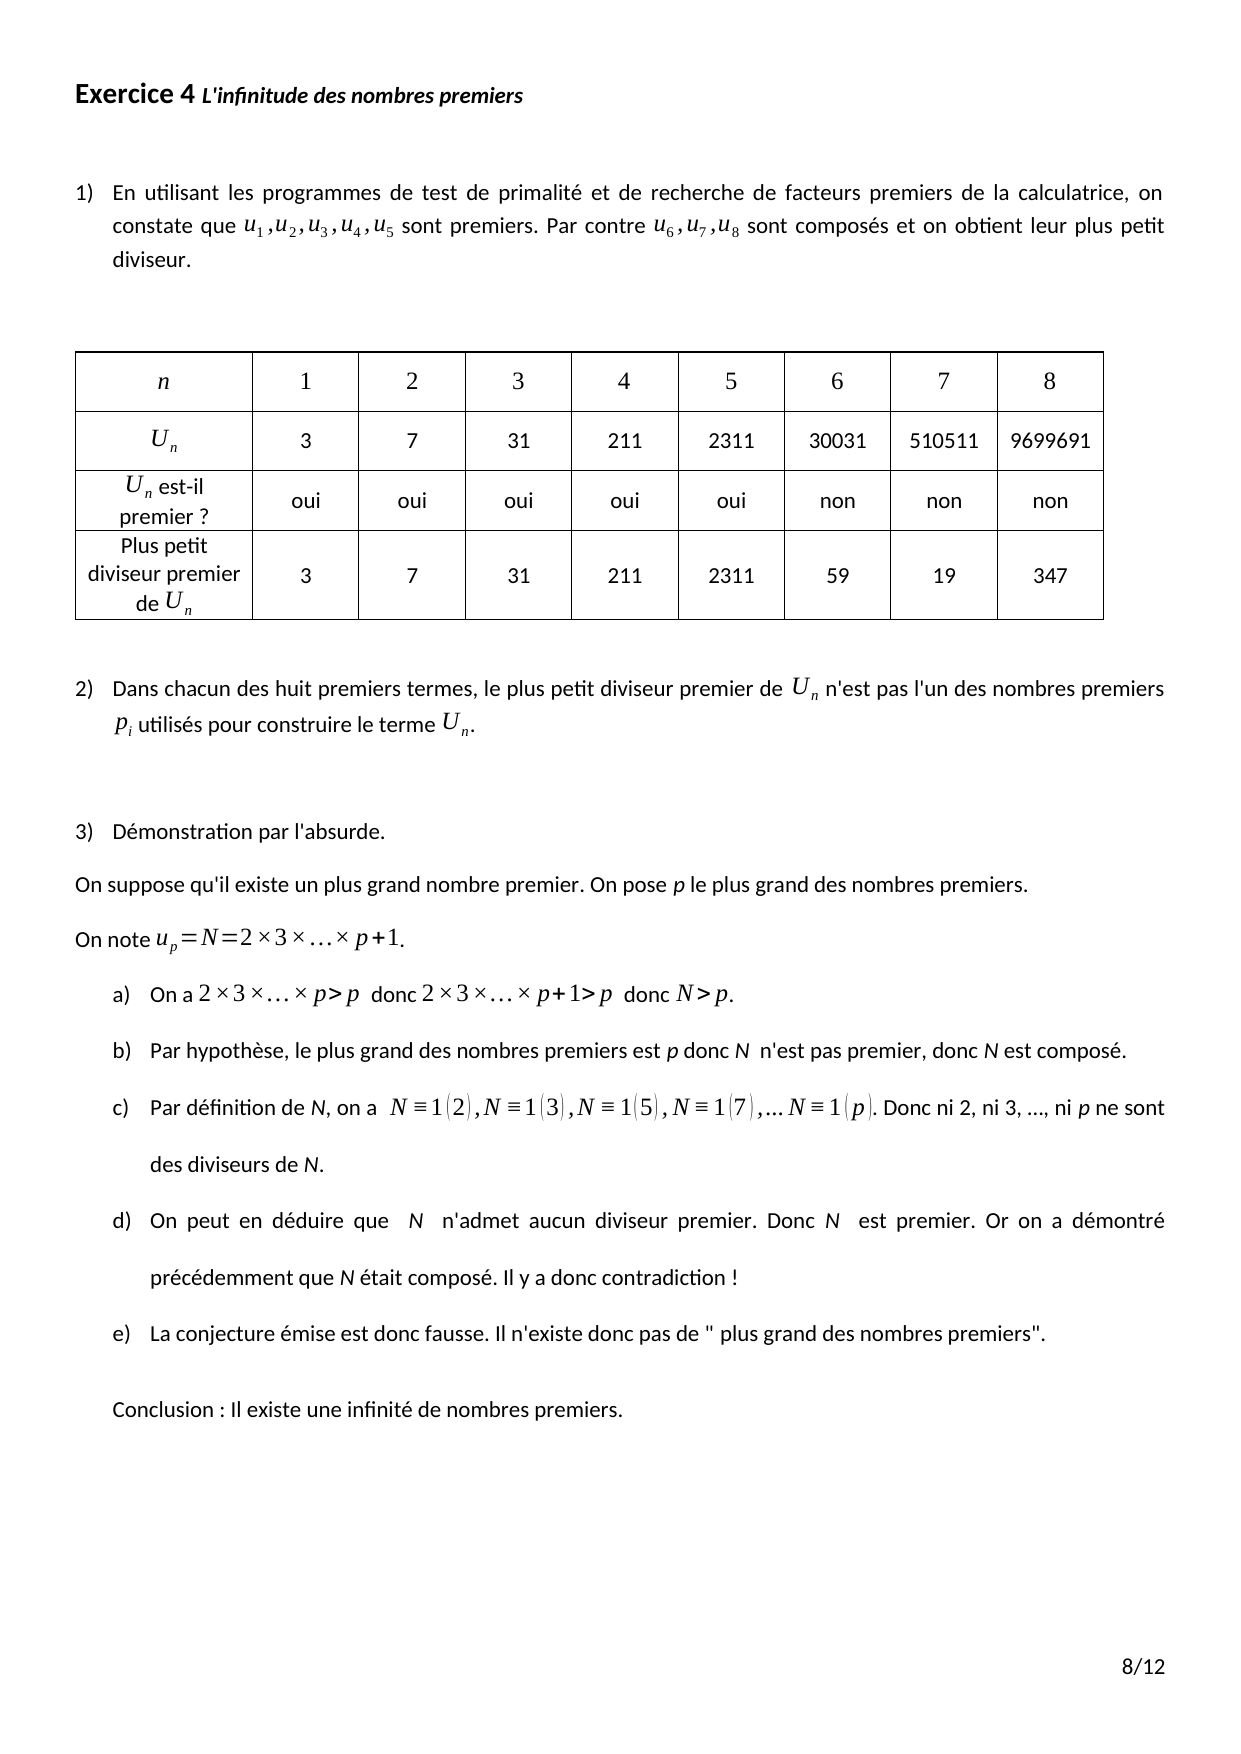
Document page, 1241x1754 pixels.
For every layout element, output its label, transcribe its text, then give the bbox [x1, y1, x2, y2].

list On peut en déduire que N n'admet aucun diviseur premier. Donc N est premier. Or on a démontré précédemment que N était composé. Il y a donc contradiction ! [112, 1207, 1165, 1291]
list Démonstration par l'absurde. [75, 817, 1165, 845]
table_cell non [891, 471, 997, 530]
text Conclusion : Il existe une infinité de nombres premiers. [112, 1396, 1165, 1423]
list En utilisant les programmes de test de primalité et de recherche de facteurs premiers de la calculatrice, on constate que sont premiers. Par contre sont composés et on obtient leur plus petit diviseur. [75, 178, 1165, 273]
table_header [572, 353, 678, 411]
table_cell 510511 [891, 412, 997, 469]
table_header [466, 353, 571, 411]
text On note . [75, 923, 1165, 955]
table_cell non [785, 471, 890, 530]
table_cell [76, 412, 252, 469]
table_header [76, 353, 252, 411]
table_cell est-il premier ? [76, 471, 252, 530]
table_cell 9699691 [998, 412, 1103, 469]
list La conjecture émise est donc fausse. Il n'existe donc pas de " plus grand des nombres premiers". [112, 1319, 1165, 1347]
table_cell oui [253, 471, 358, 530]
table_cell Plus petit diviseur premier de [76, 531, 252, 618]
table_cell 3 [253, 531, 358, 618]
list Dans chacun des huit premiers termes, le plus petit diviseur premier de n'est pas l'un des nombres premiers utilisés pour construire le terme . [75, 672, 1165, 739]
table_cell 31 [466, 531, 571, 618]
table_cell non [998, 471, 1103, 530]
table_cell 2311 [679, 412, 784, 469]
text Exercice 4 L'infinitude des nombres premiers [75, 75, 1165, 111]
table_cell 3 [253, 412, 358, 469]
table_cell 30031 [785, 412, 890, 469]
table_header [891, 353, 997, 411]
table_header [253, 353, 358, 411]
list On a donc donc . [112, 980, 1165, 1008]
table_cell oui [572, 471, 678, 530]
table_cell oui [466, 471, 571, 530]
list Par définition de N, on a . Donc ni 2, ni 3, …, ni p ne sont des diviseurs de N. [112, 1092, 1165, 1178]
table_header [785, 353, 890, 411]
table_cell 19 [891, 531, 997, 618]
table_cell oui [679, 471, 784, 530]
table_cell 7 [359, 412, 465, 469]
text On suppose qu'il existe un plus grand nombre premier. On pose p le plus grand des nombres premiers. [75, 870, 1165, 898]
table_cell oui [359, 471, 465, 530]
table_cell 2311 [679, 531, 784, 618]
table_cell 347 [998, 531, 1103, 618]
table_header [998, 353, 1103, 411]
list Par hypothèse, le plus grand des nombres premiers est p donc N n'est pas premier, donc N est composé. [112, 1036, 1165, 1064]
table_cell 31 [466, 412, 571, 469]
table_header [359, 353, 465, 411]
table_cell 7 [359, 531, 465, 618]
table_cell 211 [572, 531, 678, 618]
table_header [679, 353, 784, 411]
table_cell 211 [572, 412, 678, 469]
table_cell 59 [785, 531, 890, 618]
